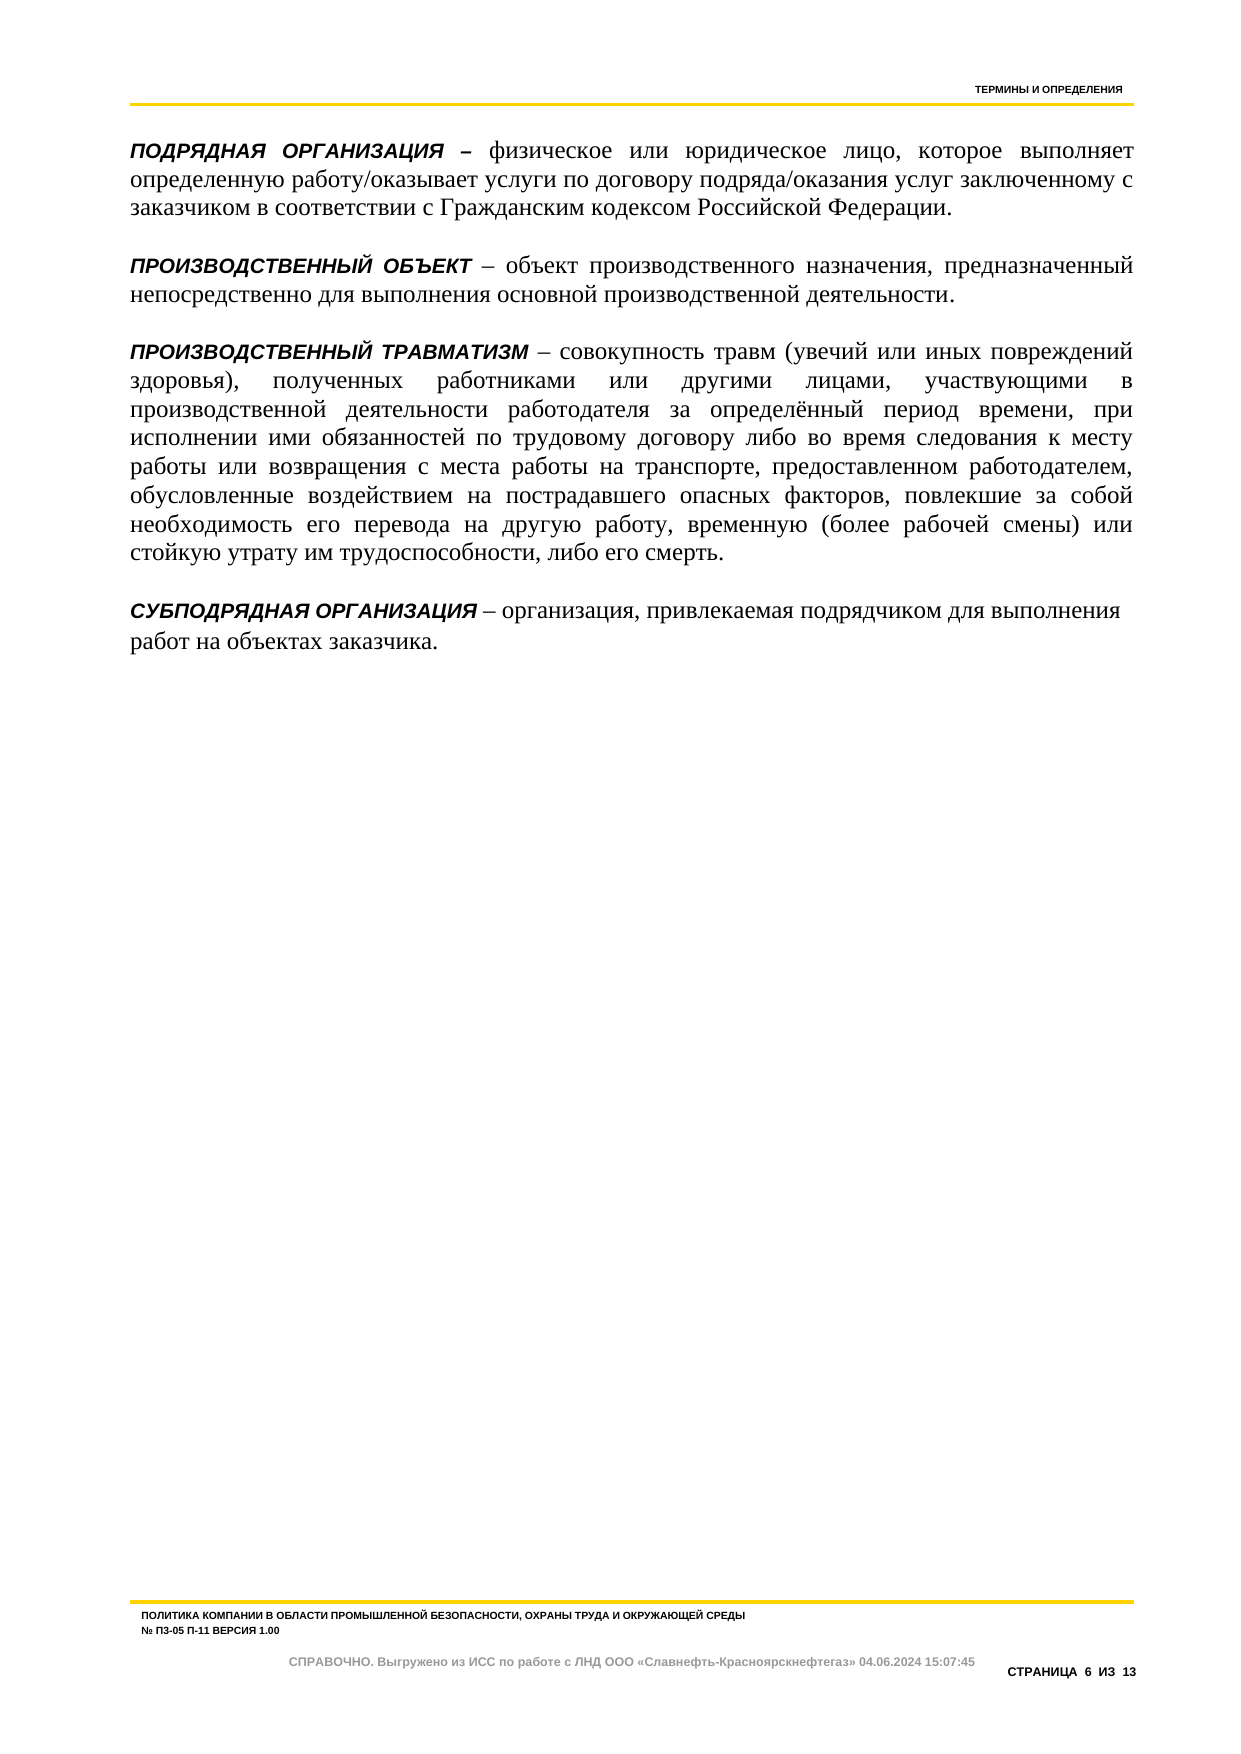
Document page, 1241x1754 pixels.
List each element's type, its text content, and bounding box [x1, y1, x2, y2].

text СУБПОДРЯДНАЯ ОРГАНИЗАЦИЯ – организация, привлекаемая подрядчиком для выполнения работ на объектах заказчика. [130, 595, 1134, 655]
text ПОДРЯДНАЯ ОРГАНИЗАЦИЯ – физическое или юридическое лицо, которое выполняет определенную работу/оказывает услуги по договору подряда/оказания услуг заключенному с заказчиком в соответствии с Гражданским кодексом Российской Федерации. [130, 135, 1134, 221]
text производственный объект – объект производственного назначения, предназначенный непосредственно для выполнения основной производственной деятельности. [130, 250, 1134, 307]
text ПРОИЗВОДСТВЕННЫЙ ТРАВМАТИЗМ – совокупность травм (увечий или иных повреждений здоровья), полученных работниками или другими лицами, участвующими в производственной деятельности работодателя за определённый период времени, при исполнении ими обязанностей по трудовому договору либо во время следования к месту работы или возвращения с места работы на транспорте, предоставленном работодателем, обусловленные воздействием на пострадавшего опасных факторов, повлекшие за собой необходимость его перевода на другую работу, временную (более рабочей смены) или стойкую утрату им трудоспособности, либо его смерть. [130, 336, 1134, 566]
